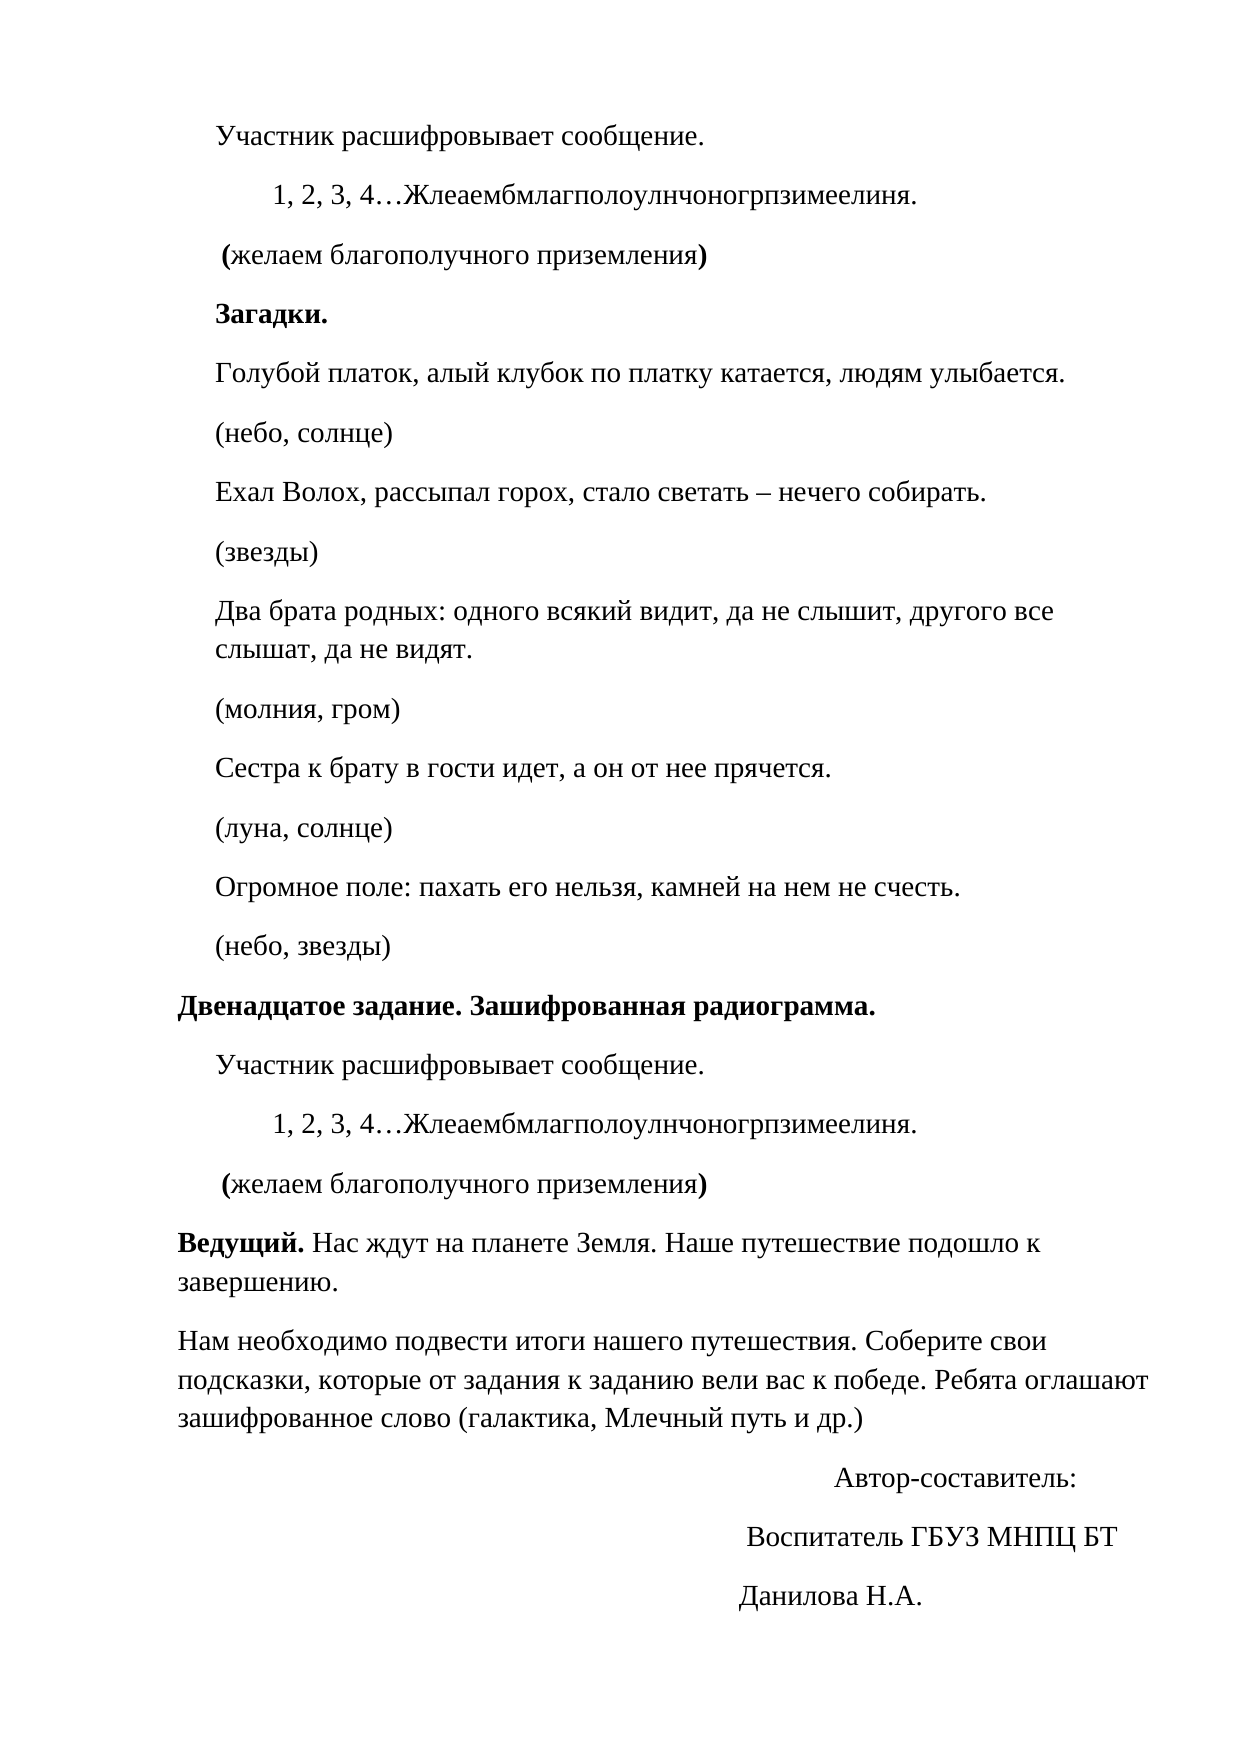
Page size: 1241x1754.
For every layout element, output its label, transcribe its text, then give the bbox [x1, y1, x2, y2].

text (небо, солнце) [215, 415, 1152, 448]
text Автор-составитель: [177, 1460, 1152, 1493]
text Участник расшифровывает сообщение. [215, 1047, 1152, 1081]
text Два брата родных: одного всякий видит, да не слышит, другого все слышат, да не видят. [215, 593, 1152, 665]
text Сестра к брату в гости идет, а он от нее прячется. [215, 750, 1152, 784]
text (молния, гром) [215, 691, 1152, 724]
text Ведущий. Нас ждут на планете Земля. Наше путешествие подошло к завершению. [177, 1225, 1152, 1297]
text Участник расшифровывает сообщение. [215, 118, 1152, 152]
text Огромное поле: пахать его нельзя, камней на нем не счесть. [215, 869, 1152, 903]
text (луна, солнце) [215, 810, 1152, 843]
text Воспитатель ГБУЗ МНПЦ БТ [177, 1519, 1152, 1553]
text (желаем благополучного приземления) [177, 237, 1152, 270]
text Двенадцатое задание. Зашифрованная радиограмма. [177, 988, 1152, 1021]
text (небо, звезды) [215, 928, 1152, 962]
text (желаем благополучного приземления) [177, 1166, 1152, 1199]
text Загадки. [215, 296, 1152, 330]
text 1, 2, 3, 4…Жлеаембмлагполоулнчоногрпзимеелиня. [177, 1107, 1152, 1140]
text Нам необходимо подвести итоги нашего путешествия. Соберите свои подсказки, которые от задания к заданию вели вас к победе. Ребята оглашают зашифрованное слово (галактика, Млечный путь и др.) [177, 1323, 1152, 1434]
text Данилова Н.А. [177, 1578, 1152, 1612]
text Ехал Волох, рассыпал горох, стало светать – нечего собирать. [215, 474, 1152, 508]
text Голубой платок, алый клубок по платку катается, людям улыбается. [215, 356, 1152, 389]
text 1, 2, 3, 4…Жлеаембмлагполоулнчоногрпзимеелиня. [177, 177, 1152, 211]
text (звезды) [215, 534, 1152, 567]
